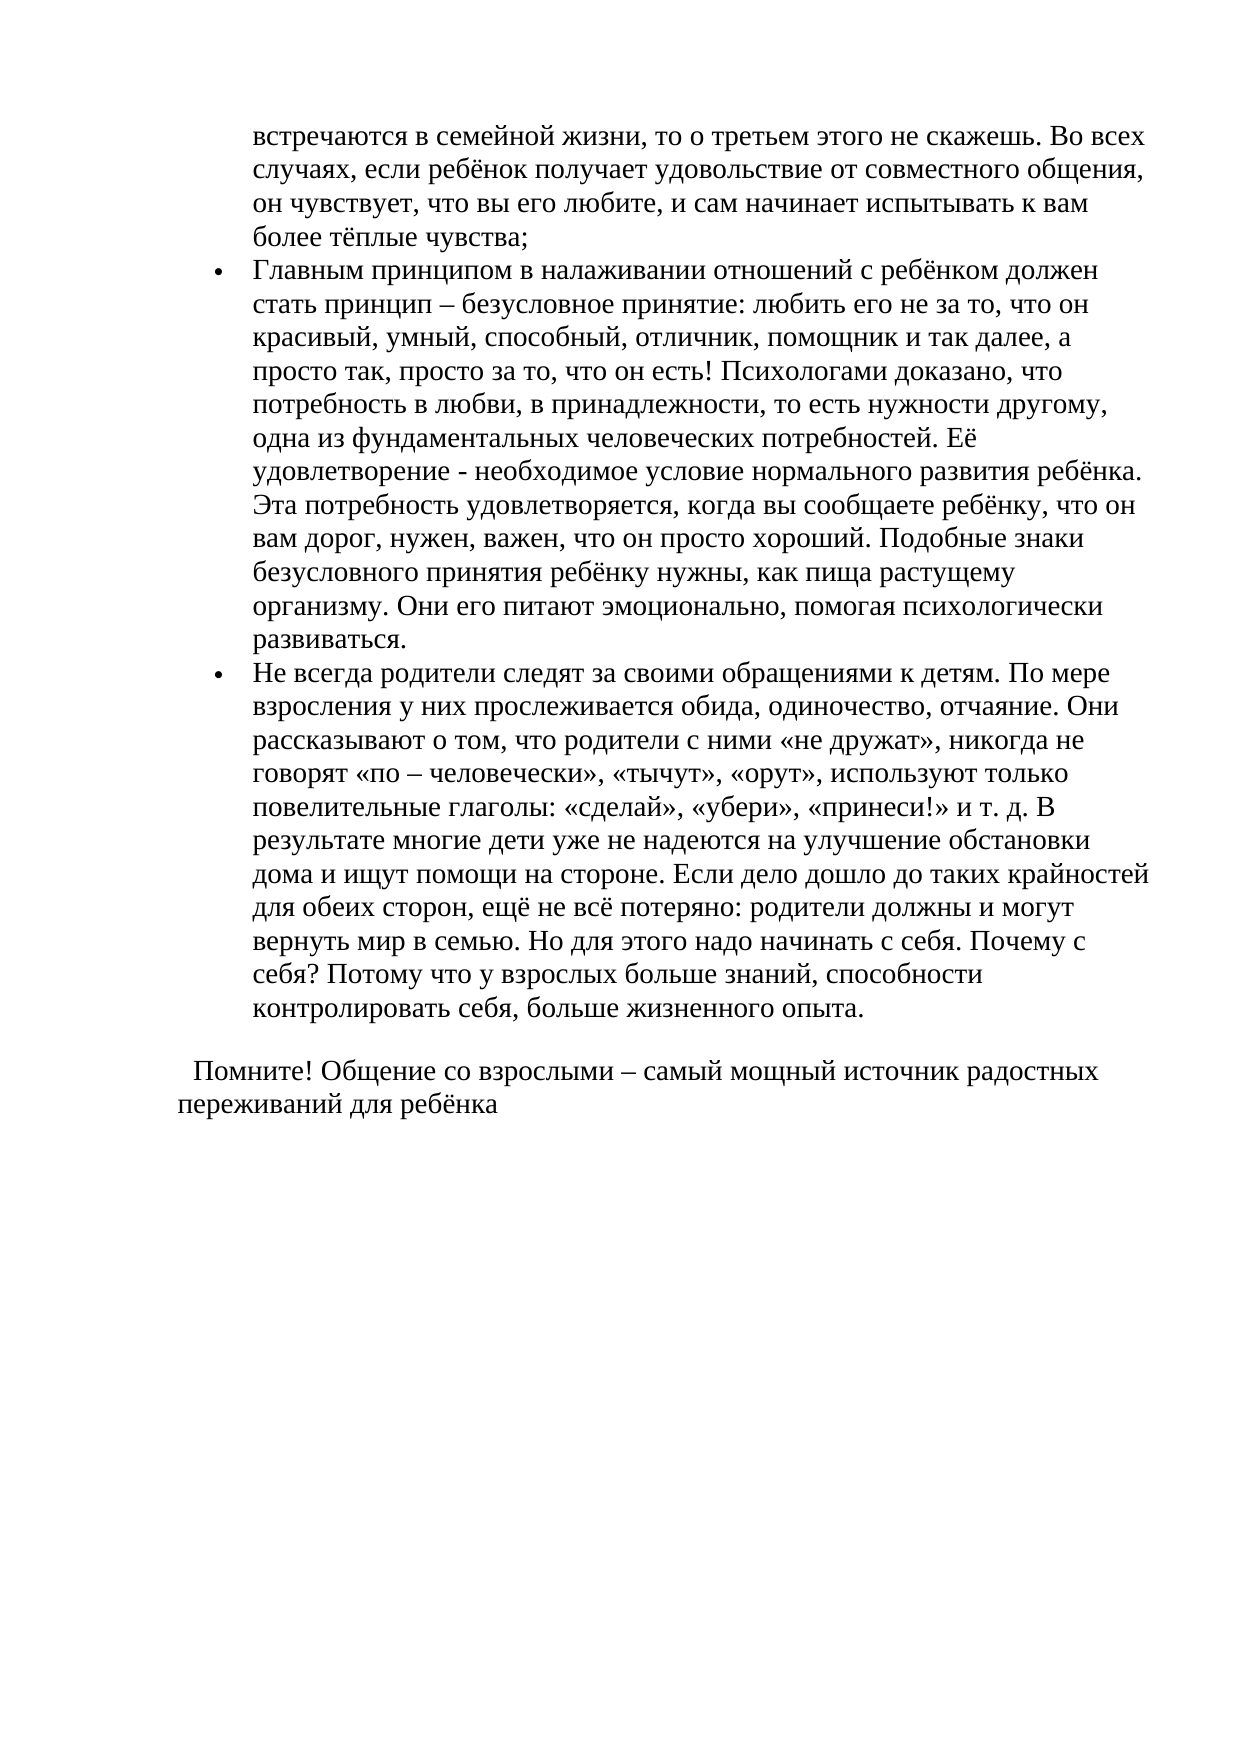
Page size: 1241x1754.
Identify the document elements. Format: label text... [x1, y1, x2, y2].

list Не всегда родители следят за своими обращениями к детям. По мере взросления у них прослеживается обида, одиночество, отчаяние. Они рассказывают о том, что родители с ними «не дружат», никогда не говорят «по – человечески», «тычут», «орут», используют только повелительные глаголы: «сделай», «убери», «принеси!» и т. д. В результате многие дети уже не надеются на улучшение обстановки дома и ищут помощи на стороне. Если дело дошло до таких крайностей для обеих сторон, ещё не всё потеряно: родители должны и могут вернуть мир в семью. Но для этого надо начинать с себя. Почему с себя? Потому что у взрослых больше знаний, способности контролировать себя, больше жизненного опыта. [215, 655, 1152, 1024]
list Главным принципом в налаживании отношений с ребёнком должен стать принцип – безусловное принятие: любить его не за то, что он красивый, умный, способный, отличник, помощник и так далее, а просто так, просто за то, что он есть! Психологами доказано, что потребность в любви, в принадлежности, то есть нужности другому, одна из фундаментальных человеческих потребностей. Её удовлетворение - необходимое условие нормального развития ребёнка. Эта потребность удовлетворяется, когда вы сообщаете ребёнку, что он вам дорог, нужен, важен, что он просто хороший. Подобные знаки безусловного принятия ребёнку нужны, как пища растущему организму. Они его питают эмоционально, помогая психологически развиваться. [215, 252, 1152, 655]
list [215, 118, 1152, 252]
text Помните! Общение со взрослыми – самый мощный источник радостных переживаний для ребёнка [177, 1053, 1152, 1120]
